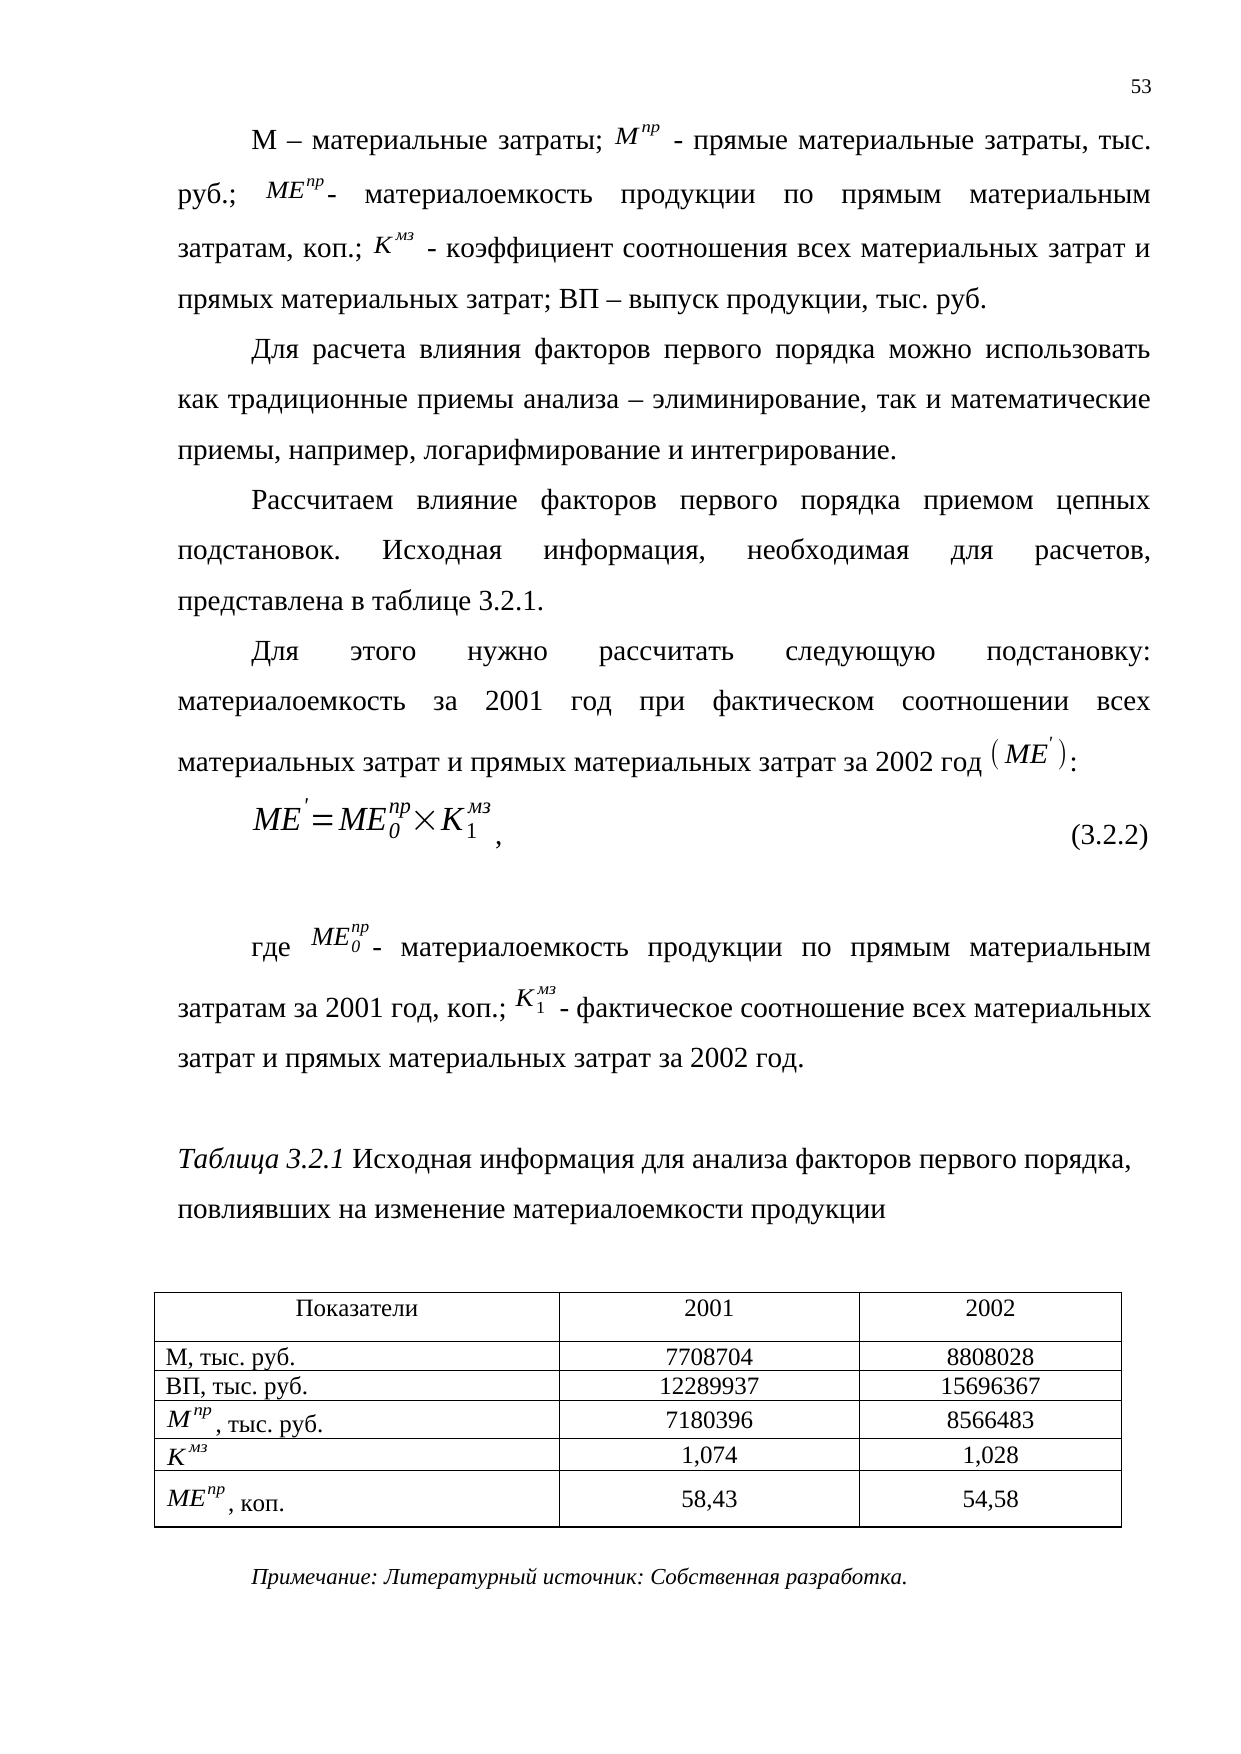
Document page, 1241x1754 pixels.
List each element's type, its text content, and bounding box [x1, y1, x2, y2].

table_cell 15696367 [860, 1371, 1121, 1400]
text Для этого нужно рассчитать следующую подстановку: материалоемкость за 2001 год при фактическом соотношении всех материальных затрат и прямых материальных затрат за 2002 год : [177, 633, 1152, 777]
table_cell М, тыс. руб. [155, 1342, 559, 1370]
table_cell 7708704 [560, 1342, 859, 1370]
table_cell [155, 1439, 559, 1470]
table_cell 58,43 [560, 1471, 859, 1526]
text Примечание: Литературный источник: Собственная разработка. [177, 1563, 1152, 1590]
table_cell ВП, тыс. руб. [155, 1371, 559, 1400]
table_cell , коп. [155, 1471, 559, 1526]
text Для расчета влияния факторов первого порядка можно использовать как традиционные приемы анализа – элиминирование, так и математические приемы, например, логарифмирование и интегрирование. [177, 331, 1152, 465]
table_cell 12289937 [560, 1371, 859, 1400]
table_header Показатели [155, 1293, 559, 1341]
table_cell 1,028 [860, 1439, 1121, 1470]
table_cell 54,58 [860, 1471, 1121, 1526]
table_header 2001 [560, 1293, 859, 1341]
text Рассчитаем влияние факторов первого порядка приемом цепных подстановок. Исходная информация, необходимая для расчетов, представлена в таблице 3.2.1. [177, 482, 1152, 616]
text Таблица 3.2.1 Исходная информация для анализа факторов первого порядка, повлиявших на изменение материалоемкости продукции [177, 1141, 1152, 1225]
table_cell 7180396 [560, 1401, 859, 1438]
text М – материальные затраты; - прямые материальные затраты, тыс. руб.; - материалоемкость продукции по прямым материальным затратам, коп.; - коэффициент соотношения всех материальных затрат и прямых материальных затрат; ВП – выпуск продукции, тыс. руб. [177, 118, 1152, 314]
table_cell 8808028 [860, 1342, 1121, 1370]
table_cell , тыс. руб. [155, 1401, 559, 1438]
text где - материалоемкость продукции по прямым материальным затратам за 2001 год, коп.; - фактическое соотношение всех материальных затрат и прямых материальных затрат за 2002 год. [177, 918, 1152, 1074]
table_header 2002 [860, 1293, 1121, 1341]
table_cell 1,074 [560, 1439, 859, 1470]
table_cell 8566483 [860, 1401, 1121, 1438]
text , (3.2.2) [177, 794, 1152, 851]
